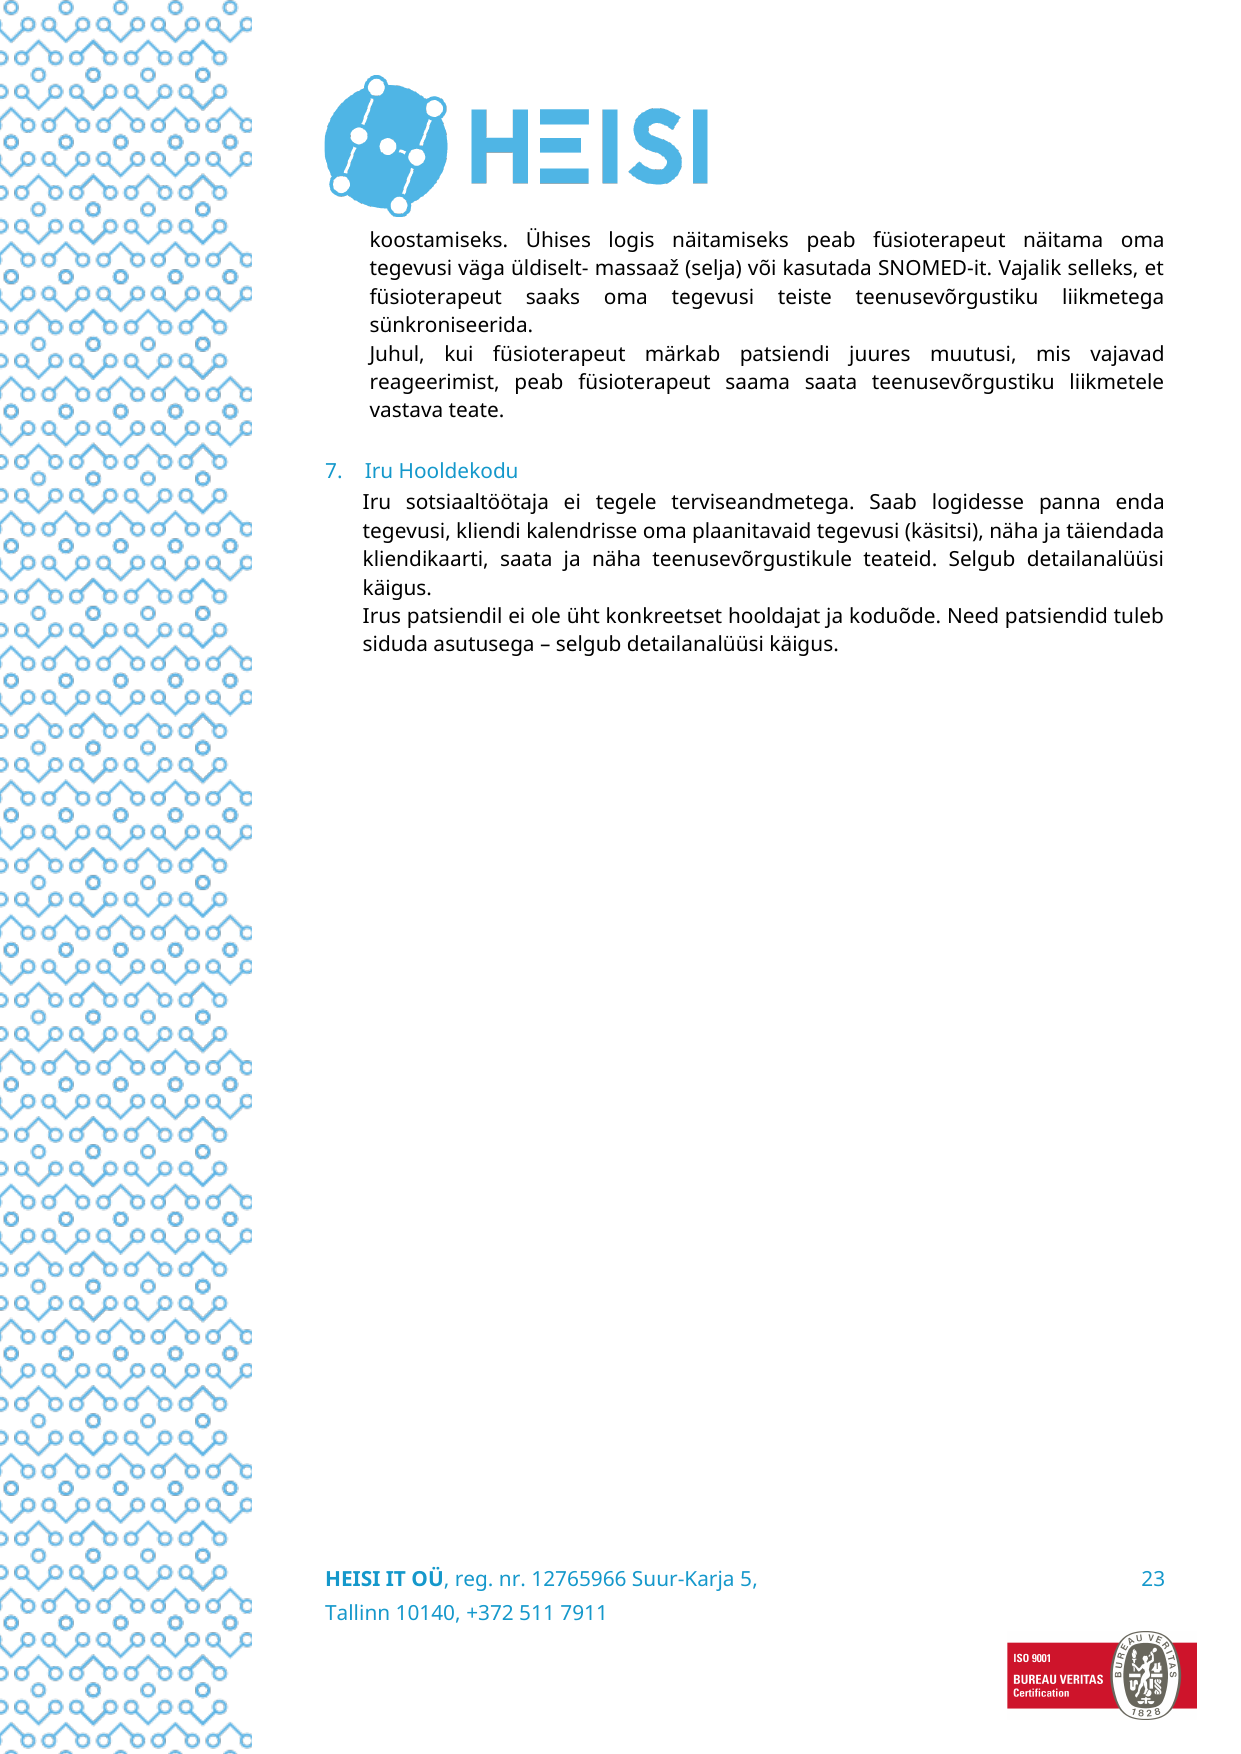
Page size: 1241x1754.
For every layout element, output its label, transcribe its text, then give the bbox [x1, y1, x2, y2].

list Juhul, kui füsioterapeut märkab patsiendi juures muutusi, mis vajavad reageerimist, peab füsioterapeut saama saata teenusevõrgustiku liikmetele vastava teate. [369, 339, 1165, 424]
text Irus patsiendil ei ole üht konkreetset hooldajat ja koduõde. Need patsiendid tuleb siduda asutusega – selgub detailanalüüsi käigus. [362, 601, 1165, 658]
picture [324, 75, 708, 217]
text Iru sotsiaaltöötaja ei tegele terviseandmetega. Saab logidesse panna enda tegevusi, kliendi kalendrisse oma plaanitavaid tegevusi (käsitsi), näha ja täiendada kliendikaarti, saata ja näha teenusevõrgustikule teateid. Selgub detailanalüüsi käigus. [362, 487, 1165, 601]
subtitle Iru Hooldekodu [325, 457, 1165, 485]
picture [1007, 1631, 1197, 1720]
